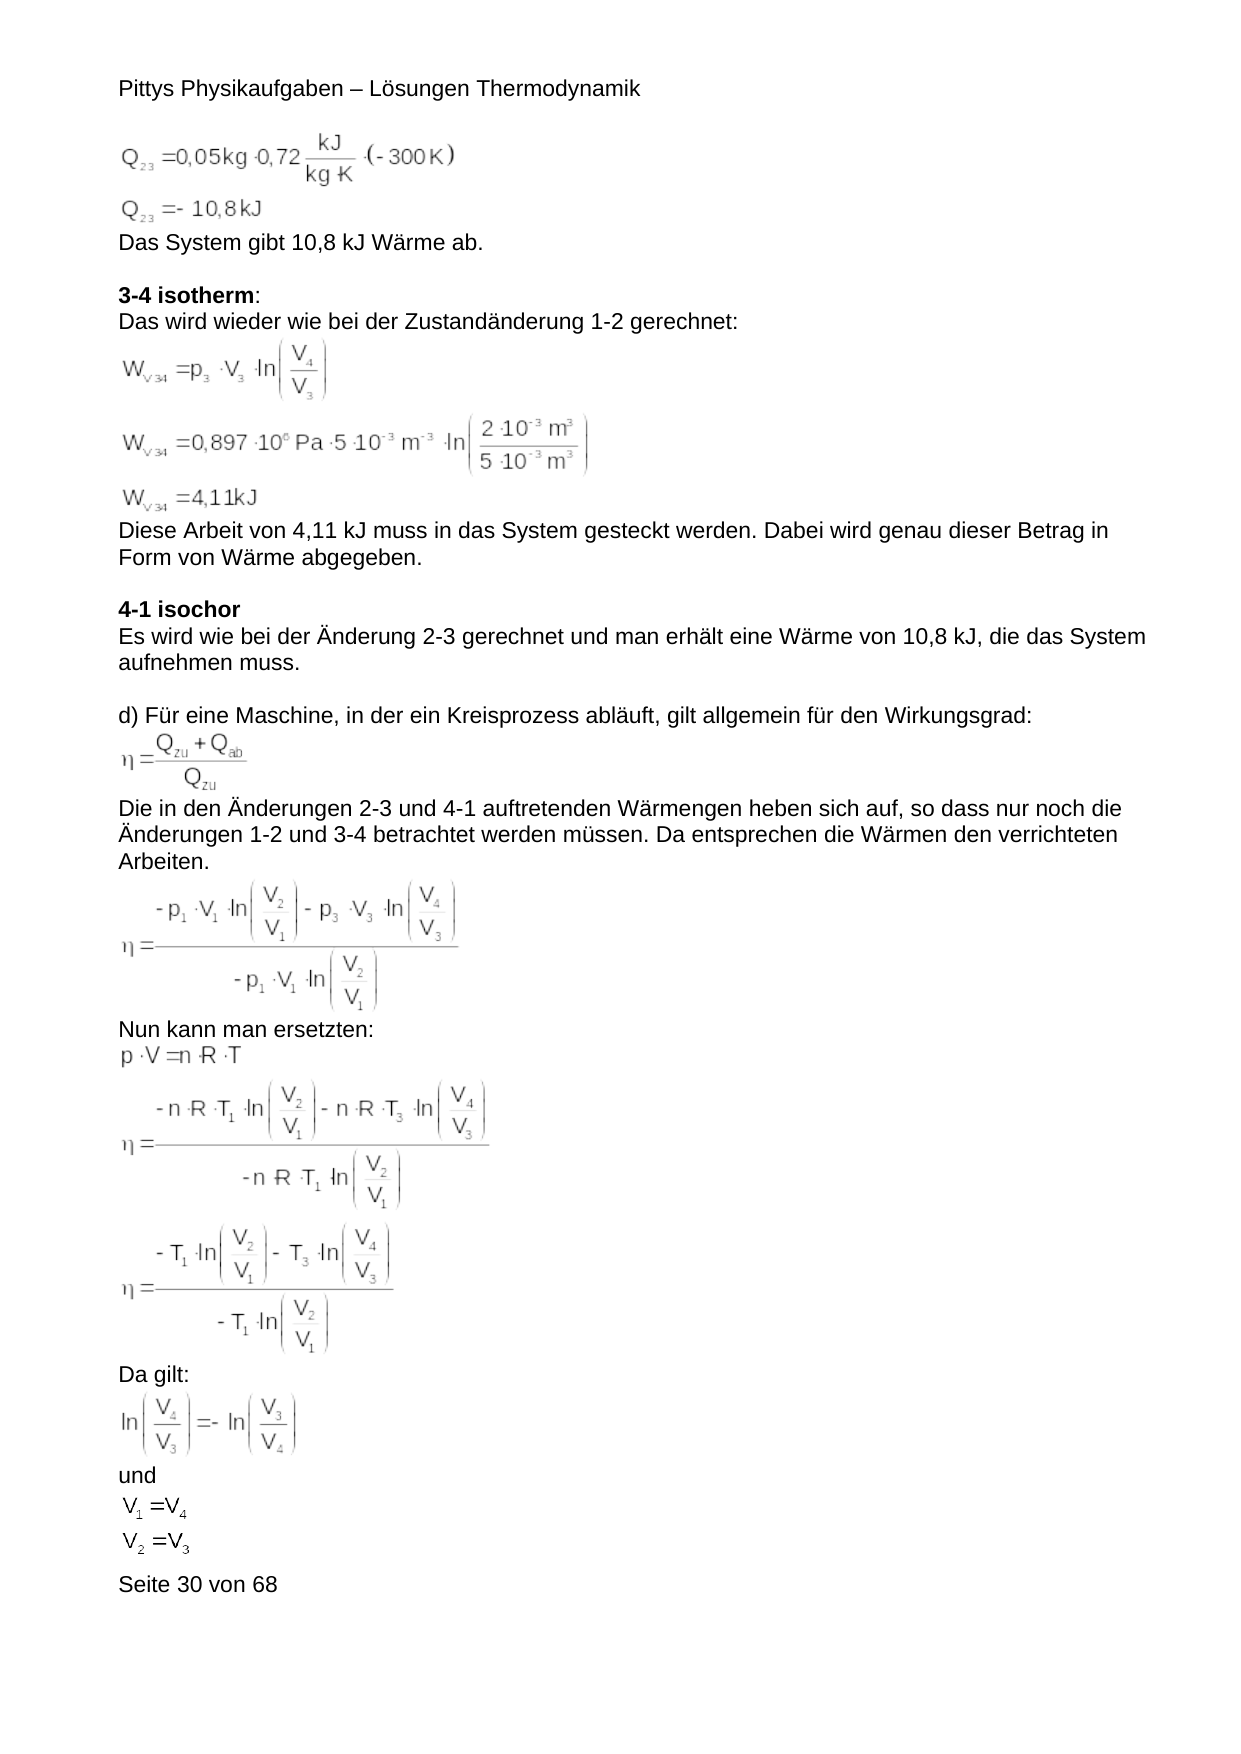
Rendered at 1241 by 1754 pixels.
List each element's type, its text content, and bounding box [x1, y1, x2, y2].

text Das wird wieder wie bei der Zustandänderung 1-2 gerechnet: [118, 308, 1152, 334]
text Da gilt: [118, 1361, 1152, 1387]
text Die in den Änderungen 2-3 und 4-1 auftretenden Wärmengen heben sich auf, so dass nur noch die Änderungen 1-2 und 3-4 betrachtet werden müssen. Da entsprechen die Wärmen den verrichteten Arbeiten. [118, 795, 1152, 874]
text und [118, 1462, 1152, 1488]
text Das System gibt 10,8 kJ Wärme ab. [118, 229, 1152, 255]
text d) Für eine Maschine, in der ein Kreisprozess abläuft, gilt allgemein für den Wirkungsgrad: [118, 702, 1152, 728]
text 3-4 isotherm: [118, 282, 1152, 308]
text Diese Arbeit von 4,11 kJ muss in das System gesteckt werden. Dabei wird genau dieser Betrag in Form von Wärme abgegeben. [118, 517, 1152, 570]
text Es wird wie bei der Änderung 2-3 gerechnet und man erhält eine Wärme von 10,8 kJ, die das System aufnehmen muss. [118, 623, 1152, 675]
text 4-1 isochor [118, 596, 1152, 623]
text Nun kann man ersetzten: [118, 1016, 1152, 1043]
